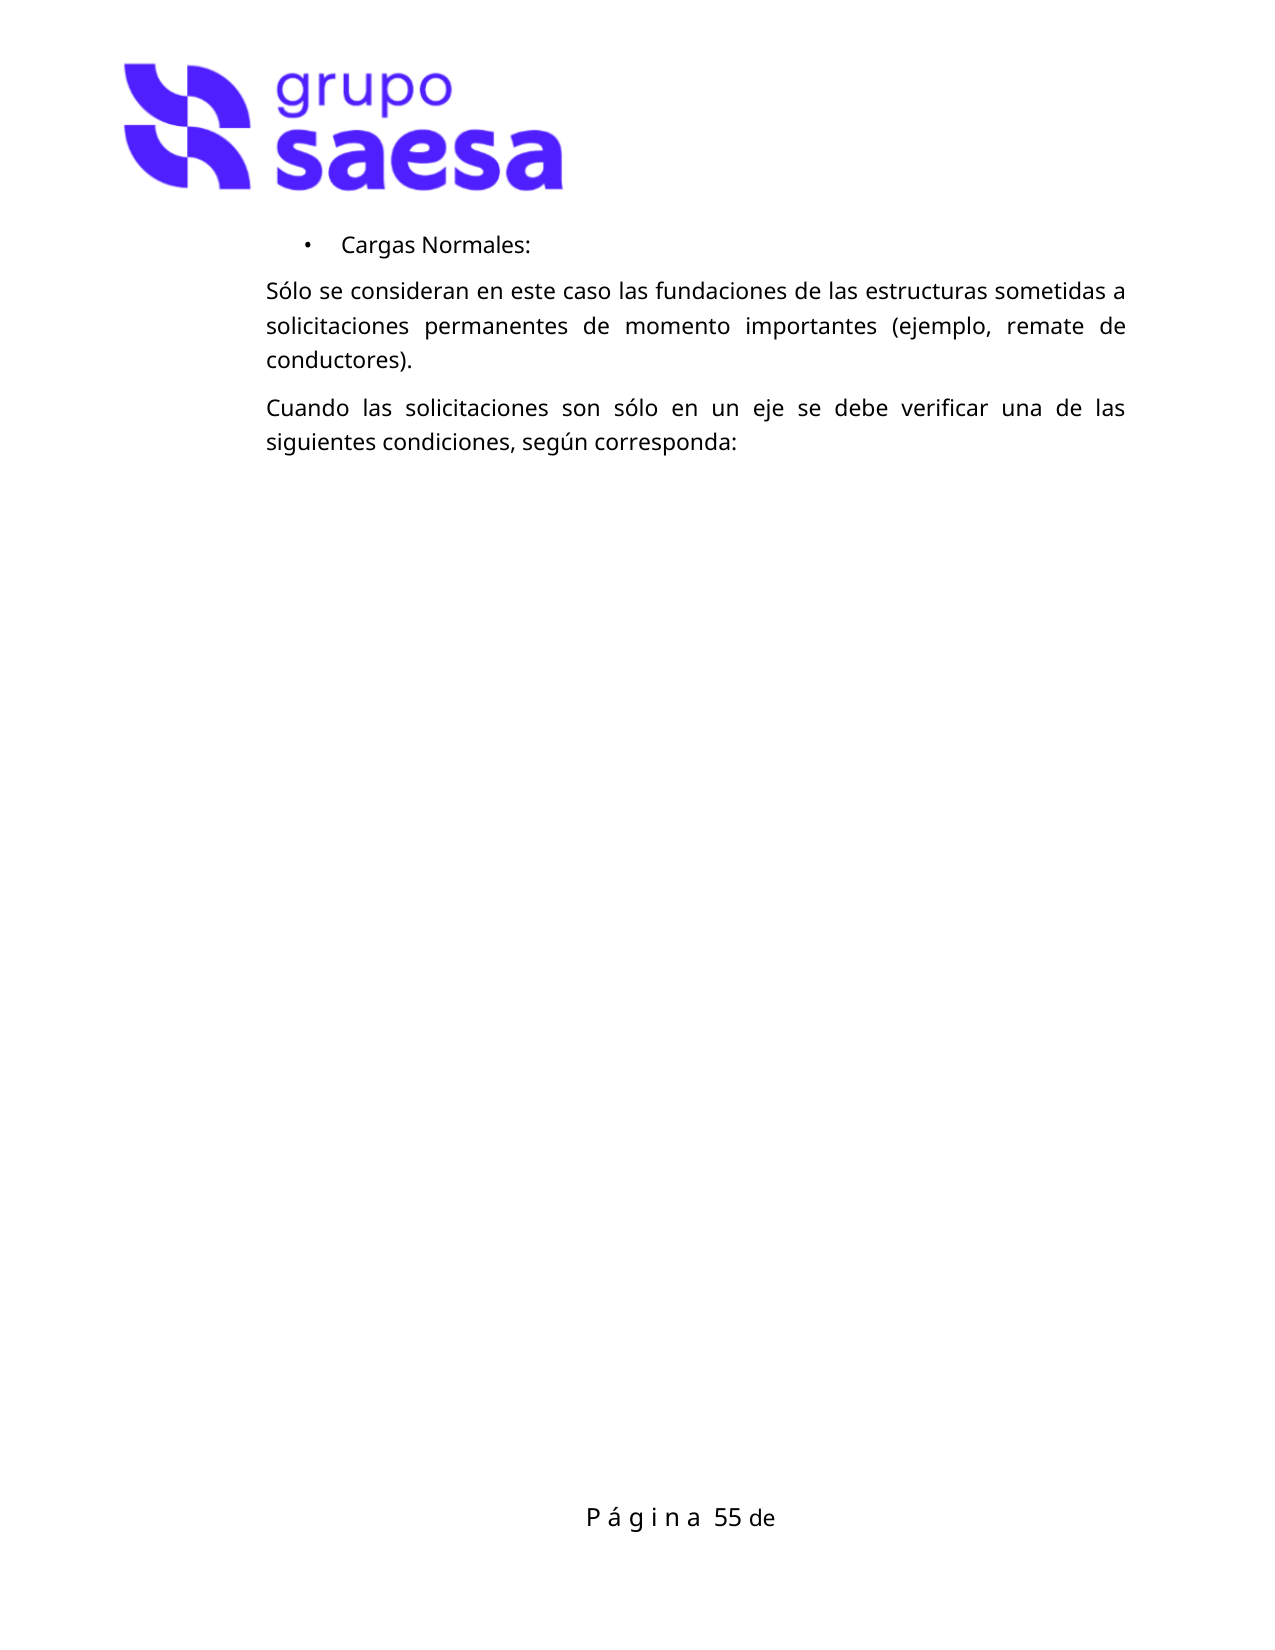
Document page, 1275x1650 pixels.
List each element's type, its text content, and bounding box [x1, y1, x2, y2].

list Cargas Normales: [303, 231, 1200, 259]
text Cuando las solicitaciones son sólo en un eje se debe verificar una de las siguientes condiciones, según corresponda: [266, 392, 1127, 458]
picture [112, 54, 569, 195]
text Sólo se consideran en este caso las fundaciones de las estructuras sometidas a solicitaciones permanentes de momento importantes (ejemplo, remate de conductores). [266, 275, 1127, 376]
